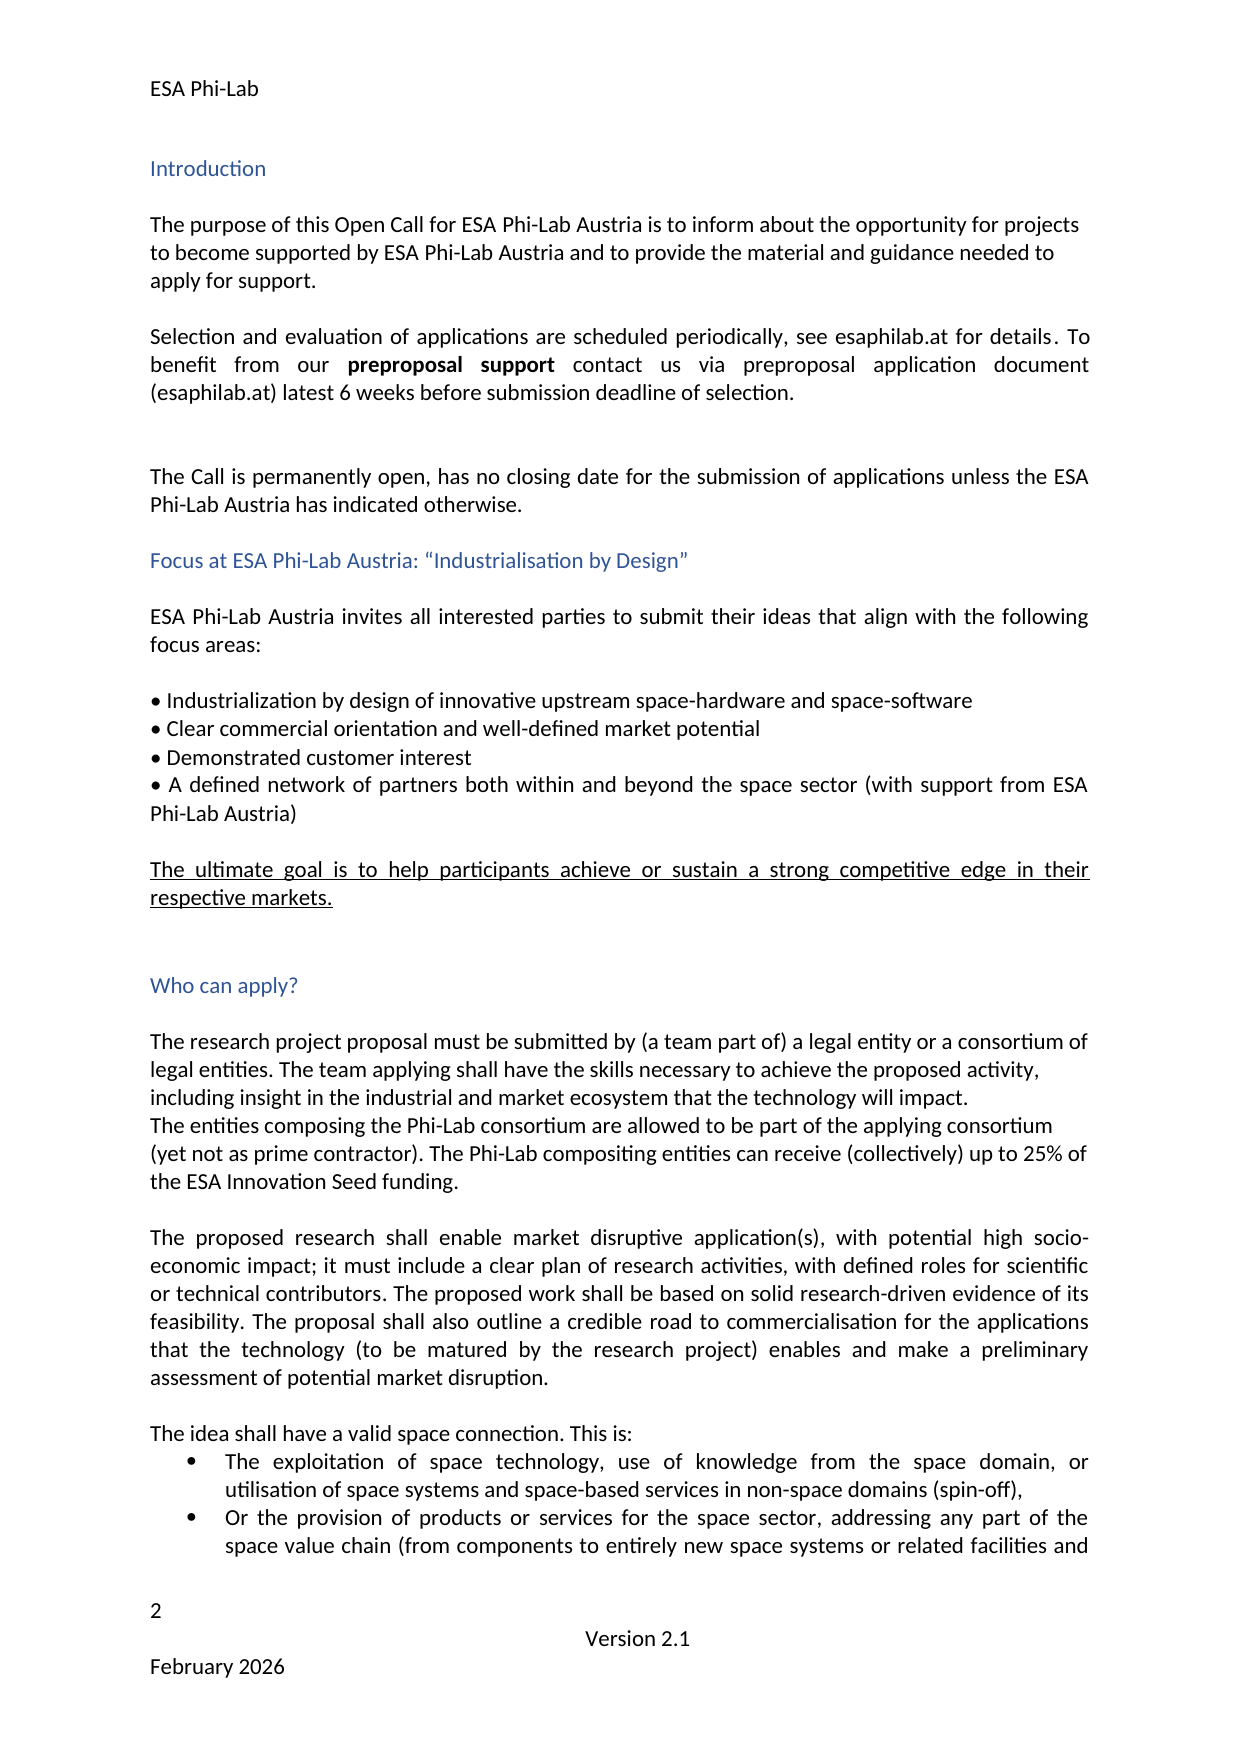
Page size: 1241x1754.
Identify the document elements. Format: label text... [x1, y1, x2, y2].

text ESA Phi-Lab Austria invites all interested parties to submit their ideas that align with the following focus areas: [150, 602, 1090, 658]
subtitle Introduction [150, 154, 1090, 182]
text The ultimate goal is to help participants achieve or sustain a strong competitive edge in their respective markets. [150, 855, 1090, 879]
text The ultimate goal is to help participants achieve or sustain a strong competitive edge in their respective markets. [150, 880, 1090, 911]
text • Demonstrated customer interest [150, 743, 1090, 771]
text The proposed research shall enable market disruptive application(s), with potential high socio-economic impact; it must include a clear plan of research activities, with defined roles for scientific or technical contributors. The proposed work shall be based on solid research-driven evidence of its feasibility. The proposal shall also outline a credible road to commercialisation for the applications that the technology (to be matured by the research project) enables and make a preliminary assessment of potential market disruption. [150, 1223, 1090, 1391]
subtitle Who can apply? [150, 971, 1090, 999]
text Selection and evaluation of applications are scheduled periodically, see esaphilab.at for details. To benefit from our preproposal support contact us via preproposal application document (esaphilab.at) latest 6 weeks before submission deadline of selection. [150, 322, 1090, 406]
text The Call is permanently open, has no closing date for the submission of applications unless the ESA Phi-Lab Austria has indicated otherwise. [150, 462, 1090, 518]
text The entities composing the Phi-Lab consortium are allowed to be part of the applying consortium (yet not as prime contractor). The Phi-Lab compositing entities can receive (collectively) up to 25% of the ESA Innovation Seed funding. [150, 1111, 1090, 1195]
text • Clear commercial orientation and well-defined market potential [150, 714, 1090, 743]
list The exploitation of space technology, use of knowledge from the space domain, or utilisation of space systems and space-based services in non-space domains (spin-off), [187, 1447, 1090, 1503]
text Focus at ESA Phi-Lab Austria: “Industrialisation by Design” [150, 546, 1090, 574]
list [187, 1503, 1090, 1559]
text The purpose of this Open Call for ESA Phi-Lab Austria is to inform about the opportunity for projects to become supported by ESA Phi-Lab Austria and to provide the material and guidance needed to apply for support. [150, 210, 1090, 294]
text • A defined network of partners both within and beyond the space sector (with support from ESA Phi-Lab Austria) [150, 771, 1090, 827]
text The idea shall have a valid space connection. This is: [150, 1419, 1090, 1447]
text The research project proposal must be submitted by (a team part of) a legal entity or a consortium of legal entities. The team applying shall have the skills necessary to achieve the proposed activity, including insight in the industrial and market ecosystem that the technology will impact. [150, 1027, 1090, 1111]
text • Industrialization by design of innovative upstream space-hardware and space-software [150, 658, 1090, 714]
